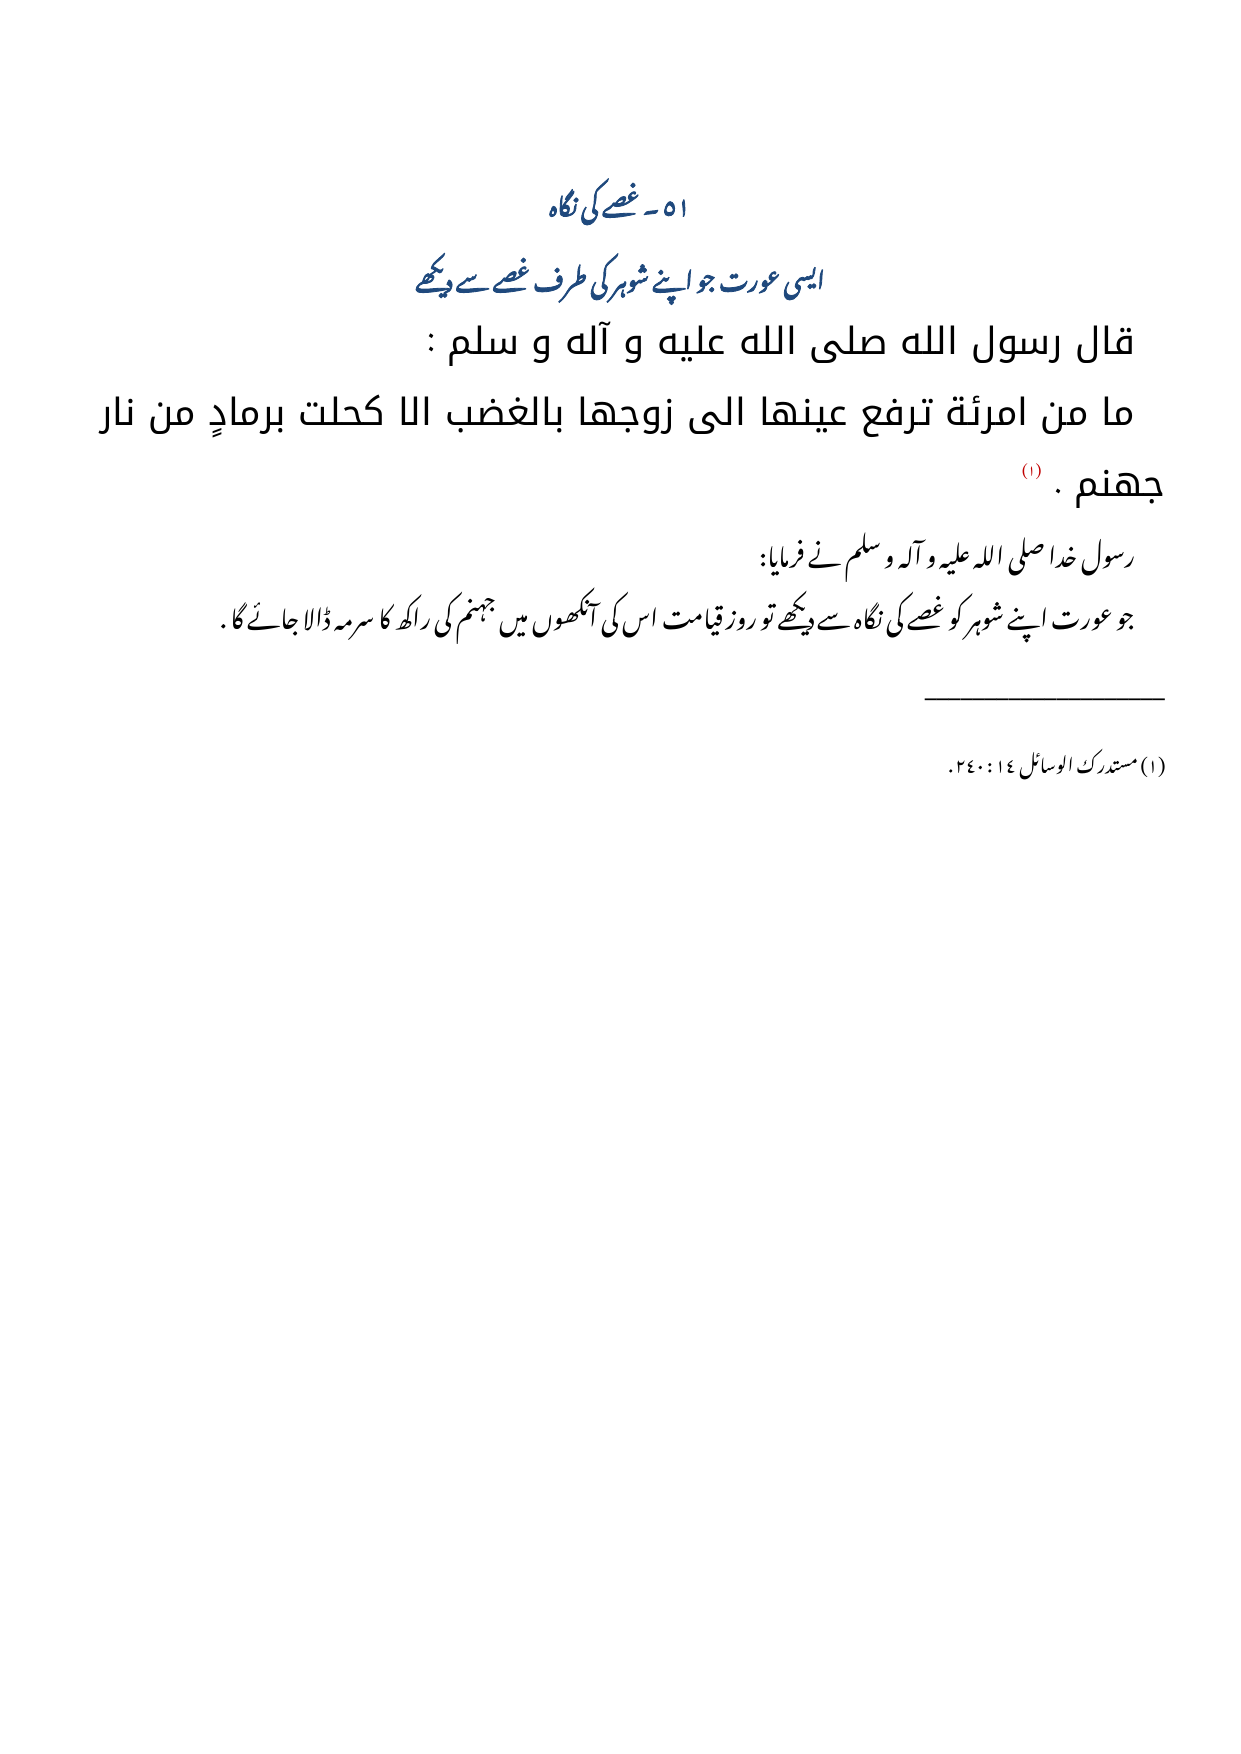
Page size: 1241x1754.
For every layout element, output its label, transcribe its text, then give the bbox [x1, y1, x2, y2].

subtitle ٥١ ۔ غصے کی نگاہ [75, 169, 1165, 231]
subtitle ایسی عورت جو اپنے شوہر کی طرف غصے سے دیکھے [75, 244, 1165, 306]
text (١) مستدرک الوسائل ١٤ : ٢٤٠ . [75, 737, 1165, 784]
text ما من امرئة ترفع عینها الی زوجها بالغضب الا کحلت برمادٍ من نار جهنم . (١) [75, 377, 1165, 520]
text قال رسول الله صلی الله علیه و آله و سلم : [75, 306, 1165, 377]
text ____________________ [75, 645, 1165, 712]
text جو عورت اپنے شوہر کو غصے کی نگاہ سے دیکھے تو روز قیامت اس کی آنکھوں میں جہنم کی راکھ کا سرمہ ڈالا جائے گا . [75, 582, 1165, 645]
text رسول خدا صلی اللہ علیہ و آلہ و سلم نے فرمایا: [75, 520, 1165, 582]
